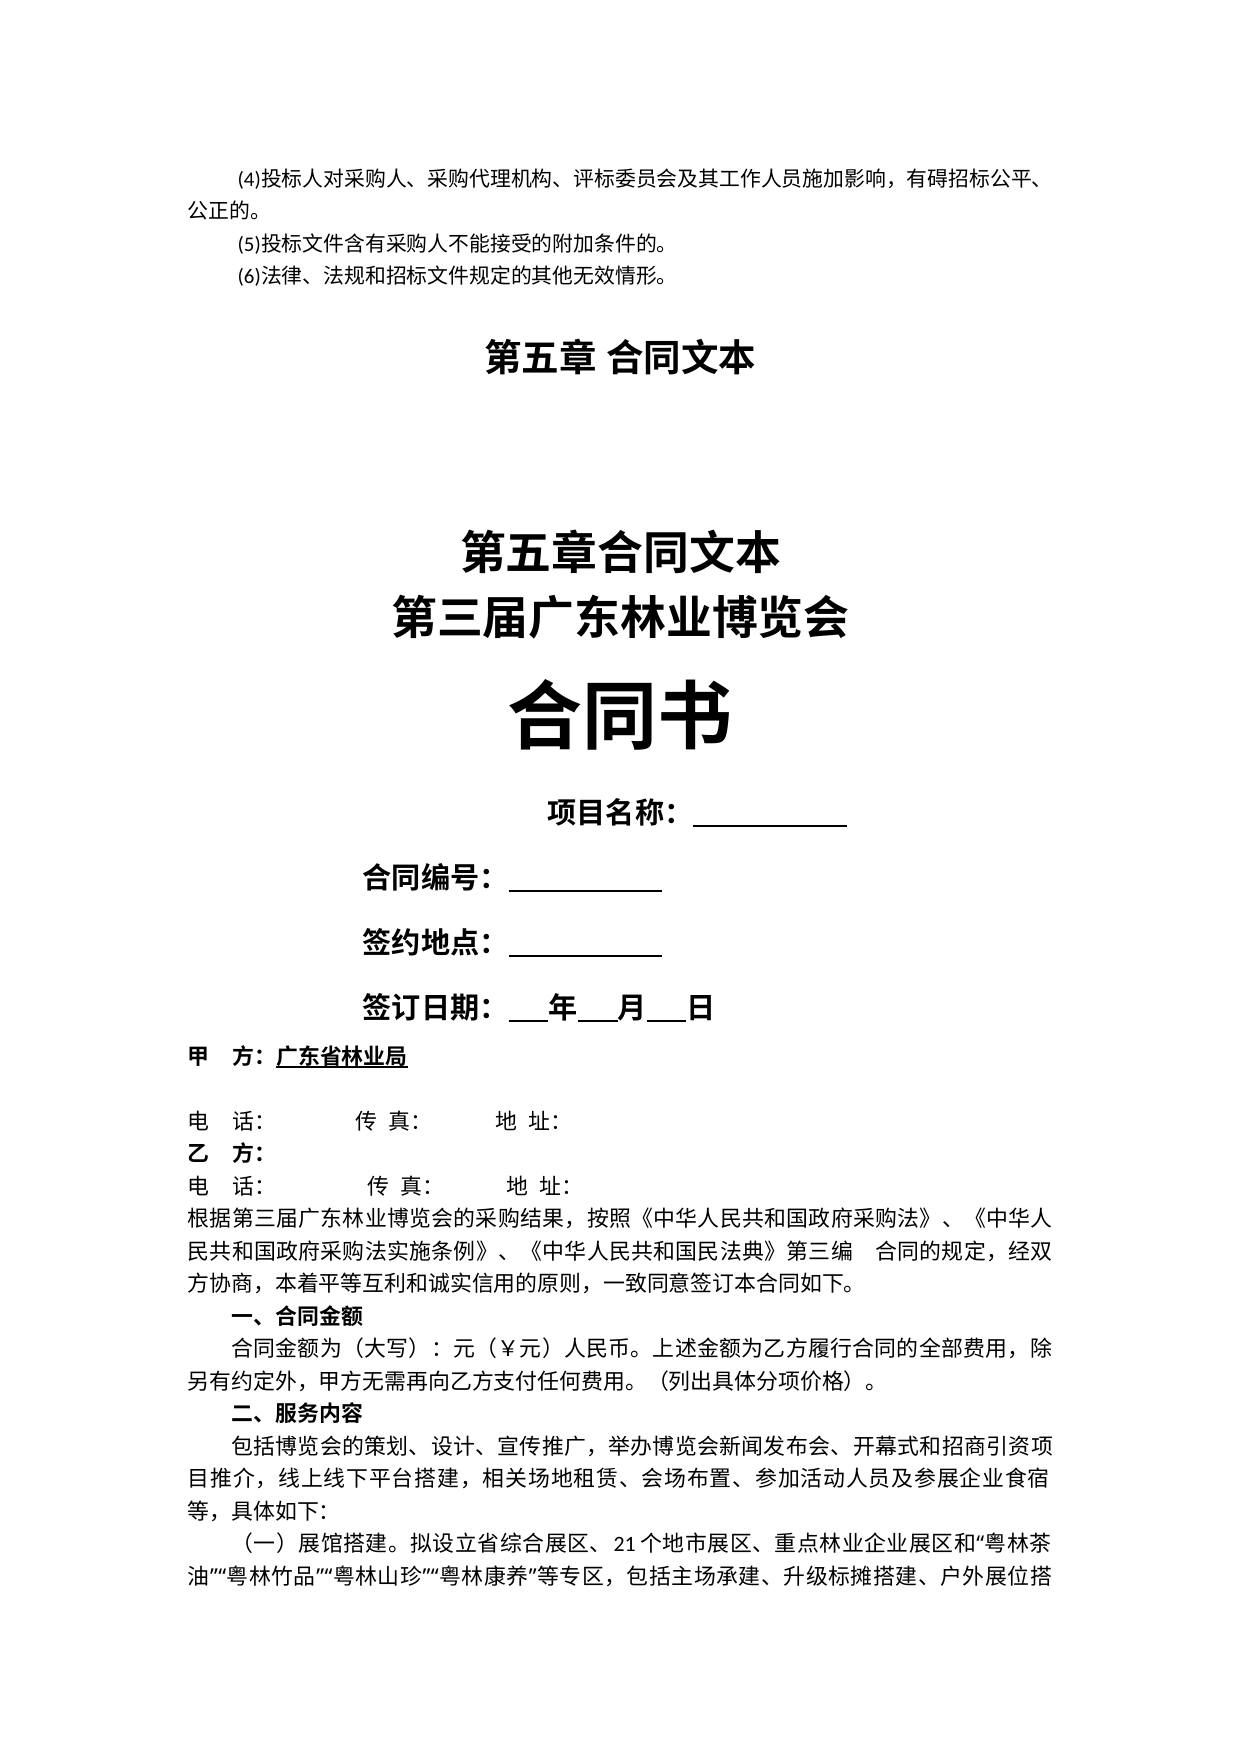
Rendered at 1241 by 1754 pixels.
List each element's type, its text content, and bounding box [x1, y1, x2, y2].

text 第五章合同文本 [187, 519, 1053, 584]
text (5)投标文件含有采购人不能接受的附加条件的。 [187, 227, 1053, 259]
text 根据第三届广东林业博览会的采购结果，按照《中华人民共和国政府采购法》、《中华人民共和国政府采购法实施条例》、《中华人民共和国民法典》第三编 合同的规定，经双方协商，本着平等互利和诚实信用的原则，一致同意签订本合同如下。 [187, 1202, 1053, 1299]
text (6)法律、法规和招标文件规定的其他无效情形。 [187, 259, 1053, 292]
text 包括博览会的策划、设计、宣传推广，举办博览会新闻发布会、开幕式和招商引资项目推介，线上线下平台搭建，相关场地租赁、会场布置、参加活动人员及参展企业食宿等，具体如下： [187, 1429, 1053, 1527]
text 甲 方：广东省林业局 [187, 1039, 1053, 1072]
text (4)投标人对采购人、采购代理机构、评标委员会及其工作人员施加影响，有碍招标公平、公正的。 [187, 162, 1053, 227]
text 二、服务内容 [187, 1397, 1053, 1429]
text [187, 1527, 1053, 1592]
text 合同编号： [362, 844, 1053, 909]
text 电 话： 传 真： 地 址： [187, 1104, 1053, 1137]
text 第五章 合同文本 [187, 324, 1053, 389]
text 合同书 [187, 649, 1053, 779]
text 一、合同金额 [187, 1299, 1053, 1332]
text 签约地点： [362, 909, 1053, 974]
text 项目名称： [187, 779, 1053, 844]
text 乙 方： 电 话： 传 真： 地 址： [187, 1137, 1053, 1202]
text 合同金额为（大写）：元（￥元）人民币。上述金额为乙方履行合同的全部费用，除另有约定外，甲方无需再向乙方支付任何费用。（列出具体分项价格）。 [187, 1332, 1053, 1397]
text 第三届广东林业博览会 [187, 584, 1053, 649]
text 签订日期： 年 月 日 [362, 974, 1053, 1039]
